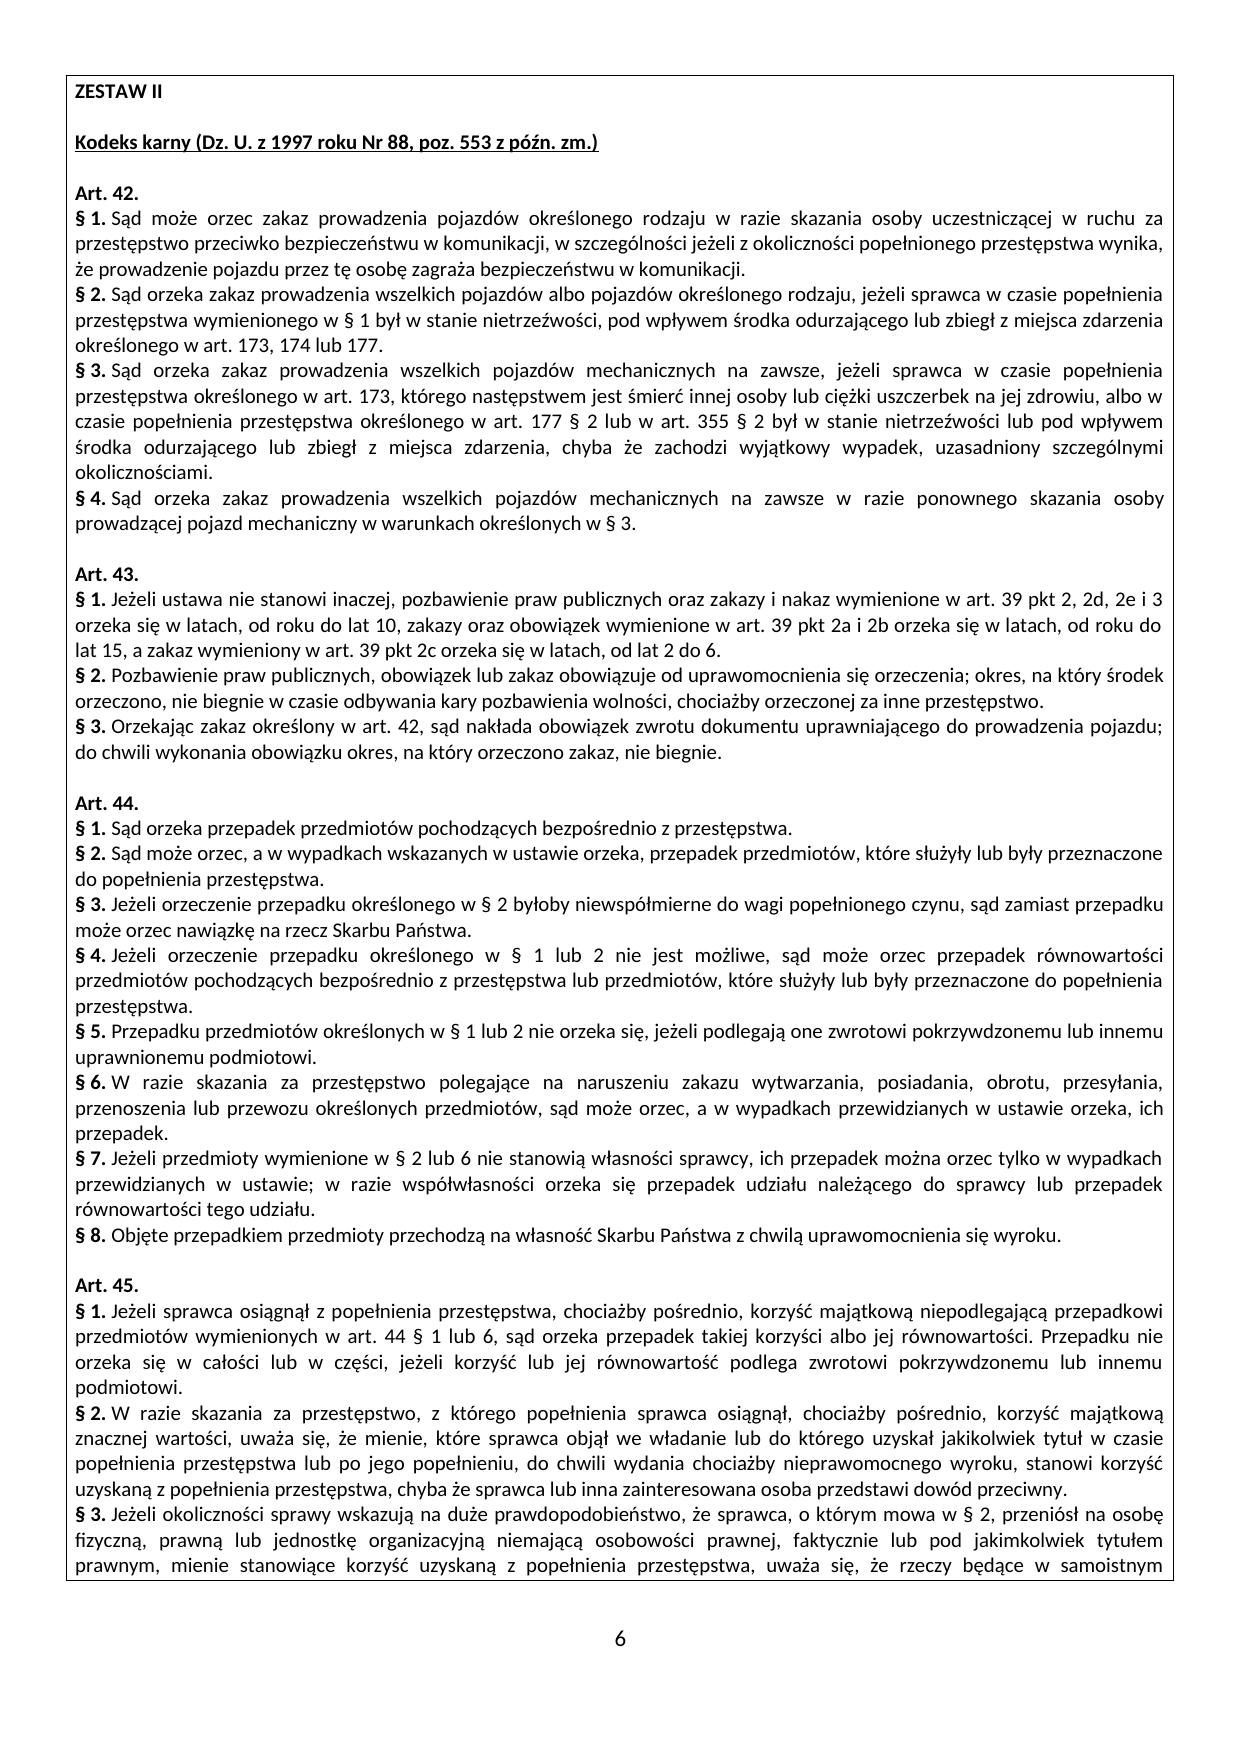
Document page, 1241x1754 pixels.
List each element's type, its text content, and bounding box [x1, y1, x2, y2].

list Art. 44. [75, 790, 1165, 815]
list § 2. Sąd może orzec, a w wypadkach wskazanych w ustawie orzeka, przepadek przedmiotów, które służyły lub były przeznaczone do popełnienia przestępstwa. [75, 841, 1165, 891]
list § 6. W razie skazania za przestępstwo polegające na naruszeniu zakazu wytwarzania, posiadania, obrotu, przesyłania, przenoszenia lub przewozu określonych przedmiotów, sąd może orzec, a w wypadkach przewidzianych w ustawie orzeka, ich przepadek. [75, 1069, 1165, 1146]
list § 1. Sąd może orzec zakaz prowadzenia pojazdów określonego rodzaju w razie skazania osoby uczestniczącej w ruchu za przestępstwo przeciwko bezpieczeństwu w komunikacji, w szczególności jeżeli z okoliczności popełnionego przestępstwa wynika, że prowadzenie pojazdu przez tę osobę zagraża bezpieczeństwu w komunikacji. [75, 205, 1165, 281]
list § 3. Jeżeli orzeczenie przepadku określonego w § 2 byłoby niewspółmierne do wagi popełnionego czynu, sąd zamiast przepadku może orzec nawiązkę na rzecz Skarbu Państwa. [75, 891, 1165, 942]
list § 1. Sąd orzeka przepadek przedmiotów pochodzących bezpośrednio z przestępstwa. [75, 815, 1165, 841]
list Kodeks karny (Dz. U. z 1997 roku Nr 88, poz. 553 z późn. zm.) [75, 129, 1165, 154]
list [67, 1498, 1173, 1580]
list Art. 45. [75, 1273, 1165, 1298]
list § 3. Sąd orzeka zakaz prowadzenia wszelkich pojazdów mechanicznych na zawsze, jeżeli sprawca w czasie popełnienia przestępstwa określonego w art. 173, którego następstwem jest śmierć innej osoby lub ciężki uszczerbek na jej zdrowiu, albo w czasie popełnienia przestępstwa określonego w art. 177 § 2 lub w art. 355 § 2 był w stanie nietrzeźwości lub pod wpływem środka odurzającego lub zbiegł z miejsca zdarzenia, chyba że zachodzi wyjątkowy wypadek, uzasadniony szczególnymi okolicznościami. [75, 358, 1165, 485]
list § 5. Przepadku przedmiotów określonych w § 1 lub 2 nie orzeka się, jeżeli podlegają one zwrotowi pokrzywdzonemu lub innemu uprawnionemu podmiotowi. [75, 1018, 1165, 1069]
list § 4. Sąd orzeka zakaz prowadzenia wszelkich pojazdów mechanicznych na zawsze w razie ponownego skazania osoby prowadzącej pojazd mechaniczny w warunkach określonych w § 3. [75, 485, 1165, 536]
list § 2. W razie skazania za przestępstwo, z którego popełnienia sprawca osiągnął, chociażby pośrednio, korzyść majątkową znacznej wartości, uważa się, że mienie, które sprawca objął we władanie lub do którego uzyskał jakikolwiek tytuł w czasie popełnienia przestępstwa lub po jego popełnieniu, do chwili wydania chociażby nieprawomocnego wyroku, stanowi korzyść uzyskaną z popełnienia przestępstwa, chyba że sprawca lub inna zainteresowana osoba przedstawi dowód przeciwny. [75, 1400, 1165, 1498]
list Art. 42. [75, 180, 1165, 205]
list § 1. Jeżeli ustawa nie stanowi inaczej, pozbawienie praw publicznych oraz zakazy i nakaz wymienione w art. 39 pkt 2, 2d, 2e i 3 orzeka się w latach, od roku do lat 10, zakazy oraz obowiązek wymienione w art. 39 pkt 2a i 2b orzeka się w latach, od roku do lat 15, a zakaz wymieniony w art. 39 pkt 2c orzeka się w latach, od lat 2 do 6. [75, 586, 1165, 663]
list § 2. Pozbawienie praw publicznych, obowiązek lub zakaz obowiązuje od uprawomocnienia się orzeczenia; okres, na który środek orzeczono, nie biegnie w czasie odbywania kary pozbawienia wolności, chociażby orzeczonej za inne przestępstwo. [75, 663, 1165, 713]
list § 3. Orzekając zakaz określony w art. 42, sąd nakłada obowiązek zwrotu dokumentu uprawniającego do prowadzenia pojazdu; do chwili wykonania obowiązku okres, na który orzeczono zakaz, nie biegnie. [75, 713, 1165, 764]
list § 7. Jeżeli przedmioty wymienione w § 2 lub 6 nie stanowią własności sprawcy, ich przepadek można orzec tylko w wypadkach przewidzianych w ustawie; w razie współwłasności orzeka się przepadek udziału należącego do sprawcy lub przepadek równowartości tego udziału. [75, 1146, 1165, 1222]
list Art. 43. [75, 561, 1165, 586]
list § 1. Jeżeli sprawca osiągnął z popełnienia przestępstwa, chociażby pośrednio, korzyść majątkową niepodlegającą przepadkowi przedmiotów wymienionych w art. 44 § 1 lub 6, sąd orzeka przepadek takiej korzyści albo jej równowartości. Przepadku nie orzeka się w całości lub w części, jeżeli korzyść lub jej równowartość podlega zwrotowi pokrzywdzonemu lub innemu podmiotowi. [75, 1298, 1165, 1400]
list ZESTAW II [67, 76, 1173, 103]
list § 2. Sąd orzeka zakaz prowadzenia wszelkich pojazdów albo pojazdów określonego rodzaju, jeżeli sprawca w czasie popełnienia przestępstwa wymienionego w § 1 był w stanie nietrzeźwości, pod wpływem środka odurzającego lub zbiegł z miejsca zdarzenia określonego w art. 173, 174 lub 177. [75, 281, 1165, 358]
list § 4. Jeżeli orzeczenie przepadku określonego w § 1 lub 2 nie jest możliwe, sąd może orzec przepadek równowartości przedmiotów pochodzących bezpośrednio z przestępstwa lub przedmiotów, które służyły lub były przeznaczone do popełnienia przestępstwa. [75, 942, 1165, 1018]
list § 8. Objęte przepadkiem przedmioty przechodzą na własność Skarbu Państwa z chwilą uprawomocnienia się wyroku. [75, 1222, 1165, 1247]
